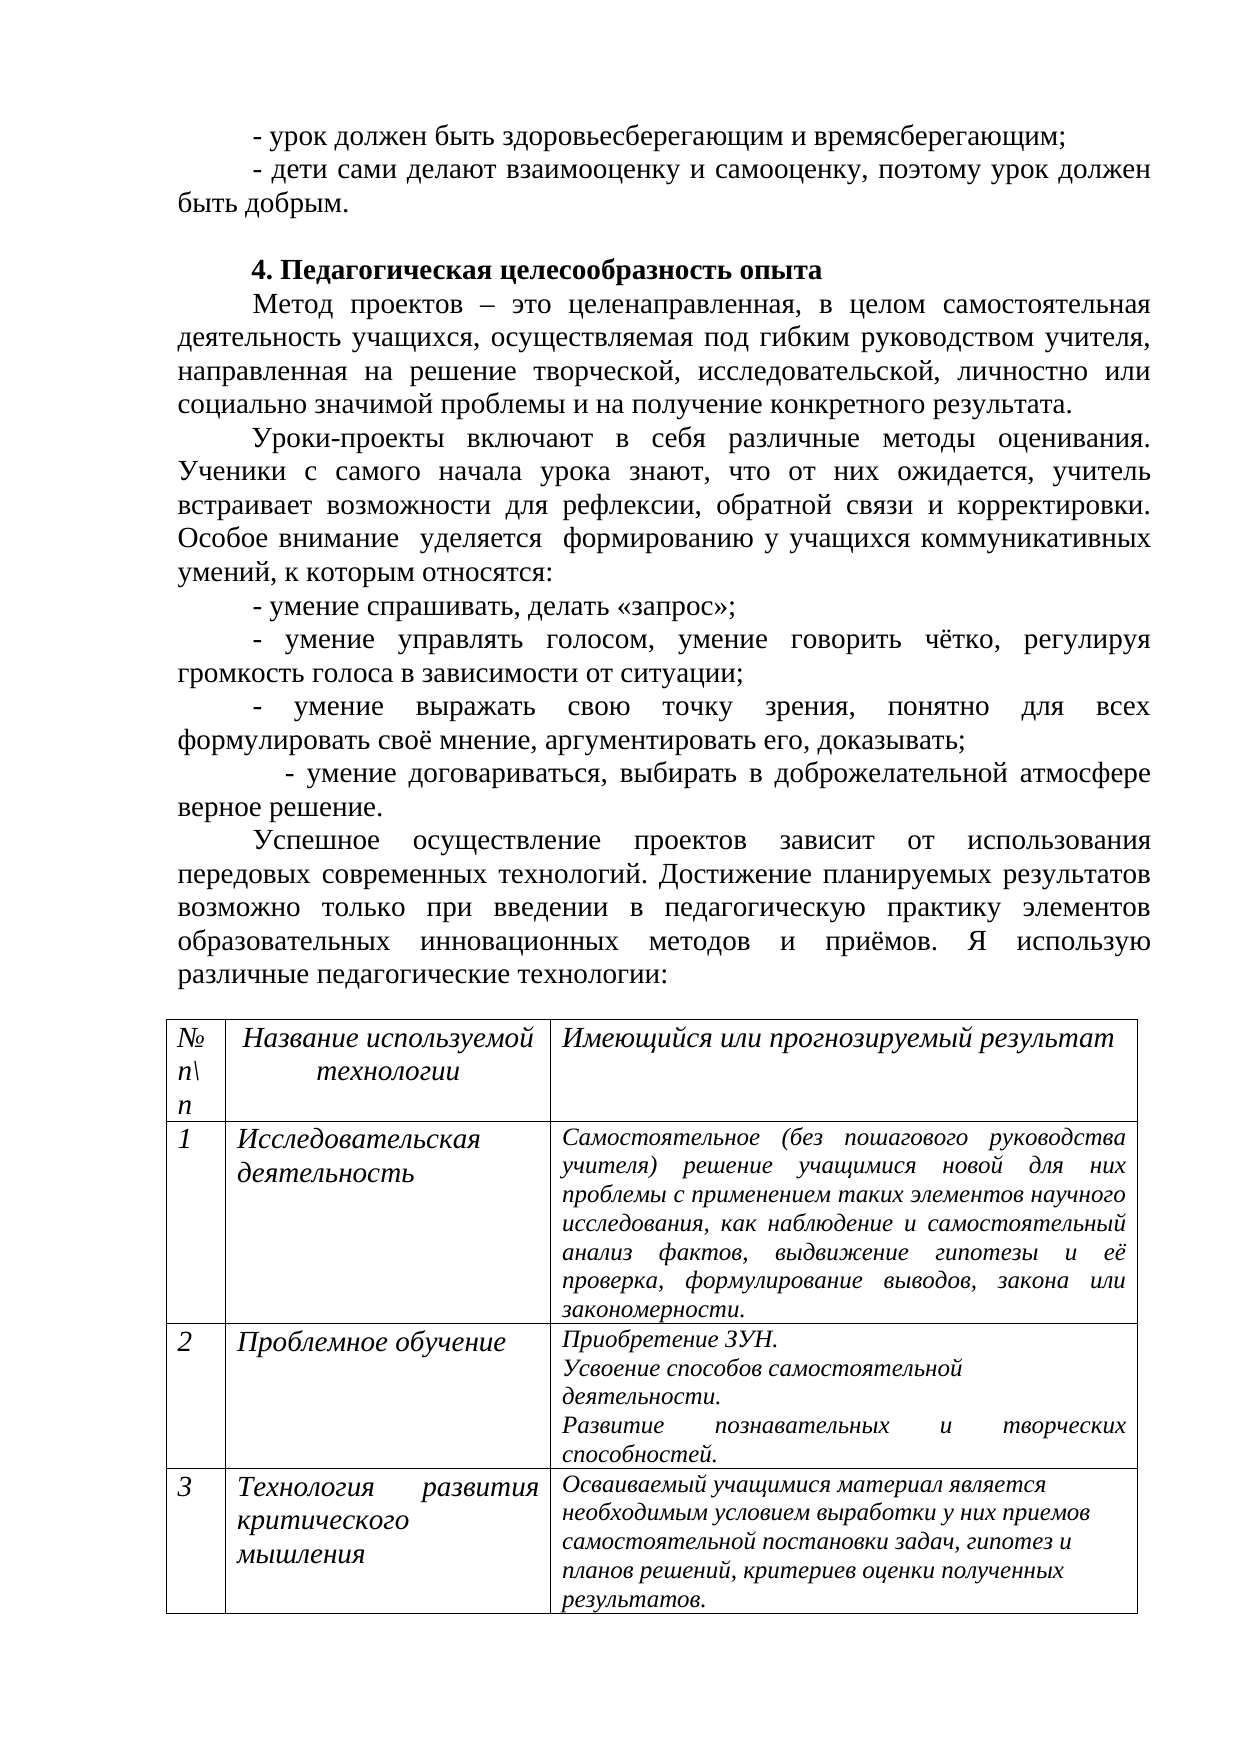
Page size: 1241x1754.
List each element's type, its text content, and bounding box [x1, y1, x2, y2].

text - умение выражать свою точку зрения, понятно для всех формулировать своё мнение, аргументировать его, доказывать; [177, 688, 1152, 755]
text - умение спрашивать, делать «запрос»; [177, 588, 1152, 621]
text Метод проектов – это целенаправленная, в целом самостоятельная деятельность учащихся, осуществляемая под гибким руководством учителя, направленная на решение творческой, исследовательской, личностно или социально значимой проблемы и на получение конкретного результата. [177, 286, 1152, 420]
table_cell Приобретение ЗУН. Усвоение способов самостоятельной деятельности. Развитие познавательных и творческих способностей. [551, 1324, 1137, 1468]
table_cell 3 [167, 1469, 225, 1612]
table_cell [226, 1469, 550, 1612]
text - дети сами делают взаимооценку и самооценку, поэтому урок должен быть добрым. [177, 152, 1152, 219]
table_header Название используемой технологии [226, 1020, 550, 1121]
text - урок должен быть здоровьесберегающим и времясберегающим; [177, 118, 1152, 152]
text - умение договариваться, выбирать в доброжелательной атмосфере верное решение. [177, 755, 1152, 822]
text - умение управлять голосом, умение говорить чётко, регулируя громкость голоса в зависимости от ситуации; [177, 621, 1152, 688]
table_header № п\п [167, 1020, 225, 1121]
table_cell Проблемное обучение [226, 1324, 550, 1468]
table_cell Исследовательская деятельность [226, 1122, 550, 1323]
text Уроки-проекты включают в себя различные методы оценивания. Ученики с самого начала урока знают, что от них ожидается, учитель встраивает возможности для рефлексии, обратной связи и корректировки. Особое внимание уделяется формированию у учащихся коммуникативных умений, к которым относятся: [177, 420, 1152, 588]
text 4. Педагогическая целесообразность опыта [177, 252, 1152, 286]
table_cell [551, 1469, 1137, 1612]
text Успешное осуществление проектов зависит от использования передовых современных технологий. Достижение планируемых результатов возможно только при введении в педагогическую практику элементов образовательных инновационных методов и приёмов. Я использую различные педагогические технологии: [177, 822, 1152, 990]
table_header Имеющийся или прогнозируемый результат [551, 1020, 1137, 1121]
table_cell Самостоятельное (без пошагового руководства учителя) решение учащимися новой для них проблемы с применением таких элементов научного исследования, как наблюдение и самостоятельный анализ фактов, выдвижение гипотезы и её проверка, формулирование выводов, закона или закономерности. [551, 1122, 1137, 1323]
table_cell 1 [167, 1122, 225, 1323]
table_cell 2 [167, 1324, 225, 1468]
